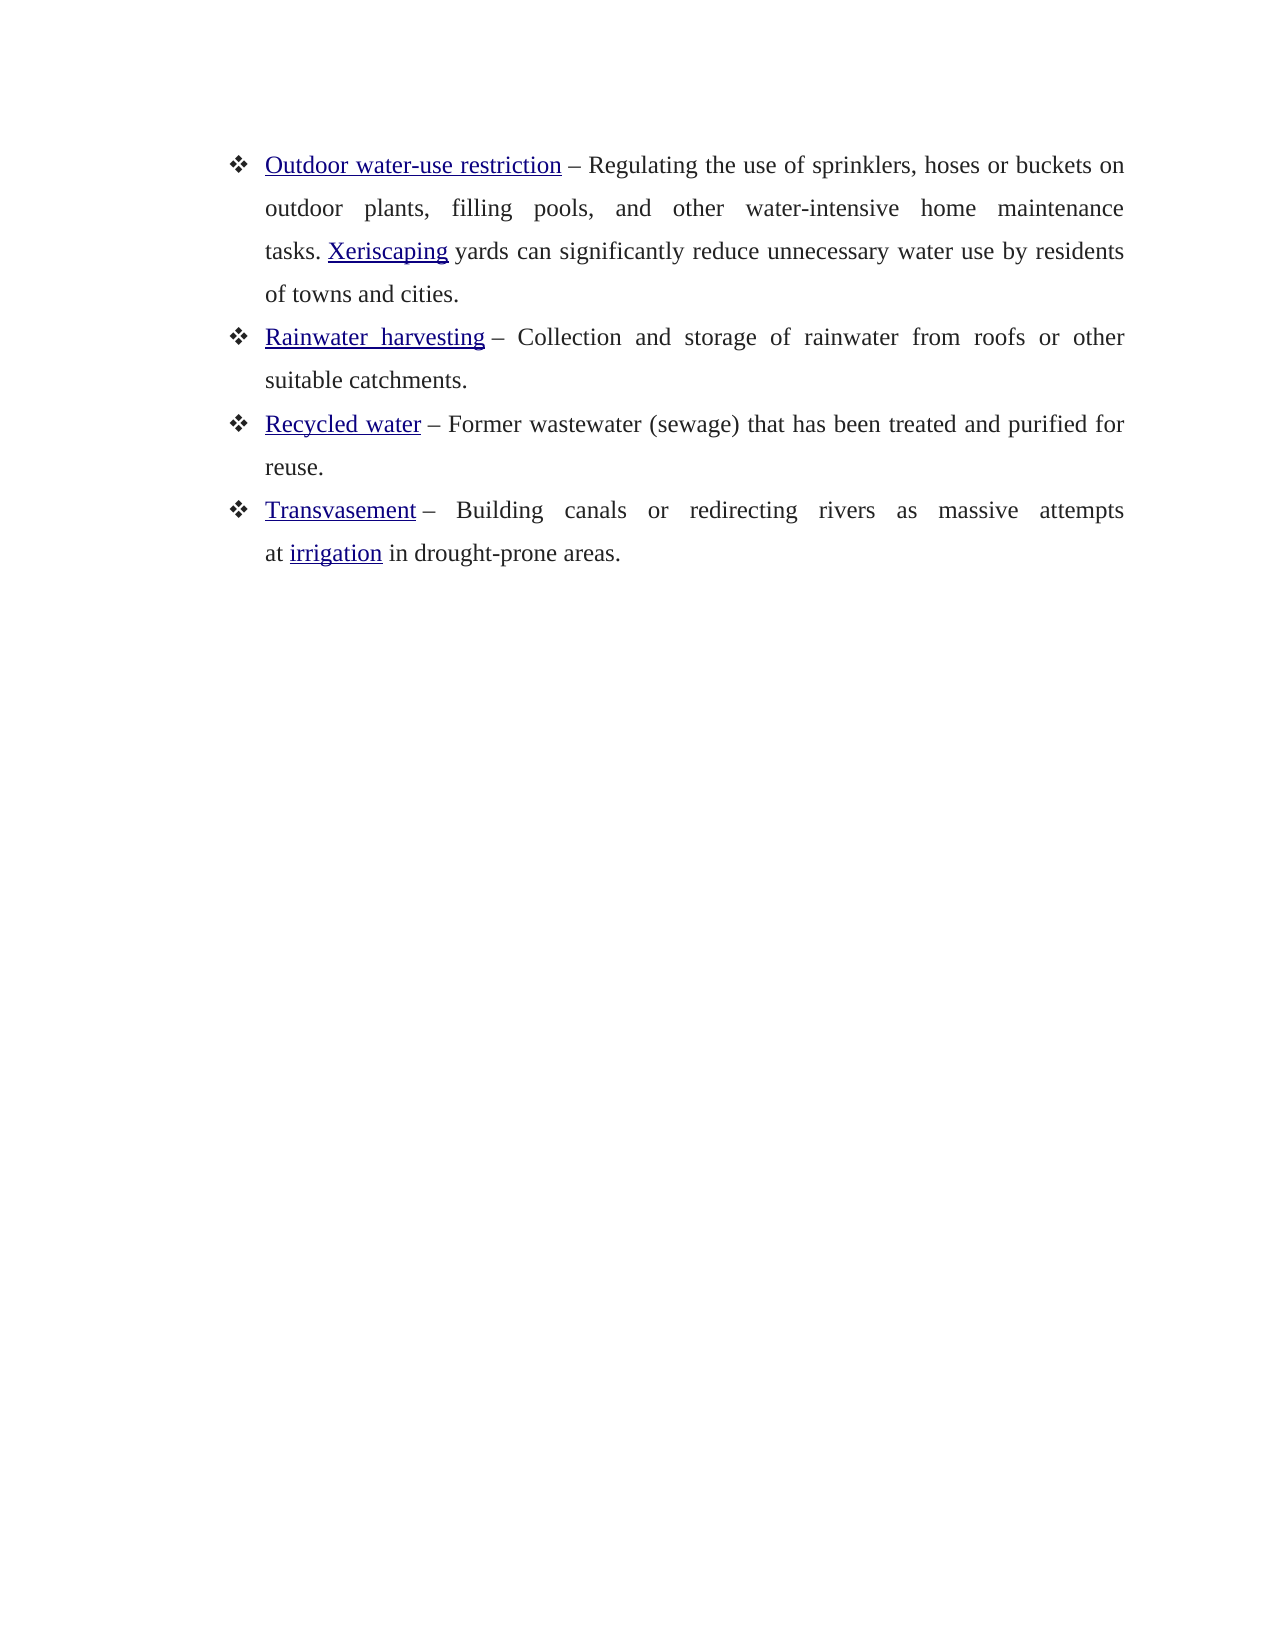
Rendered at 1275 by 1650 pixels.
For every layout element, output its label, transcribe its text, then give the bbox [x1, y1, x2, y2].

list Outdoor water-use restriction – Regulating the use of sprinklers, hoses or buckets on outdoor plants, filling pools, and other water-intensive home maintenance tasks. Xeriscaping yards can significantly reduce unnecessary water use by residents of towns and cities. [227, 150, 1125, 308]
list Rainwater harvesting – Collection and storage of rainwater from roofs or other suitable catchments. [227, 322, 1125, 394]
list Transvasement – Building canals or redirecting rivers as massive attempts at irrigation in drought-prone areas. [227, 495, 1125, 567]
list Recycled water – Former wastewater (sewage) that has been treated and purified for reuse. [227, 409, 1125, 481]
